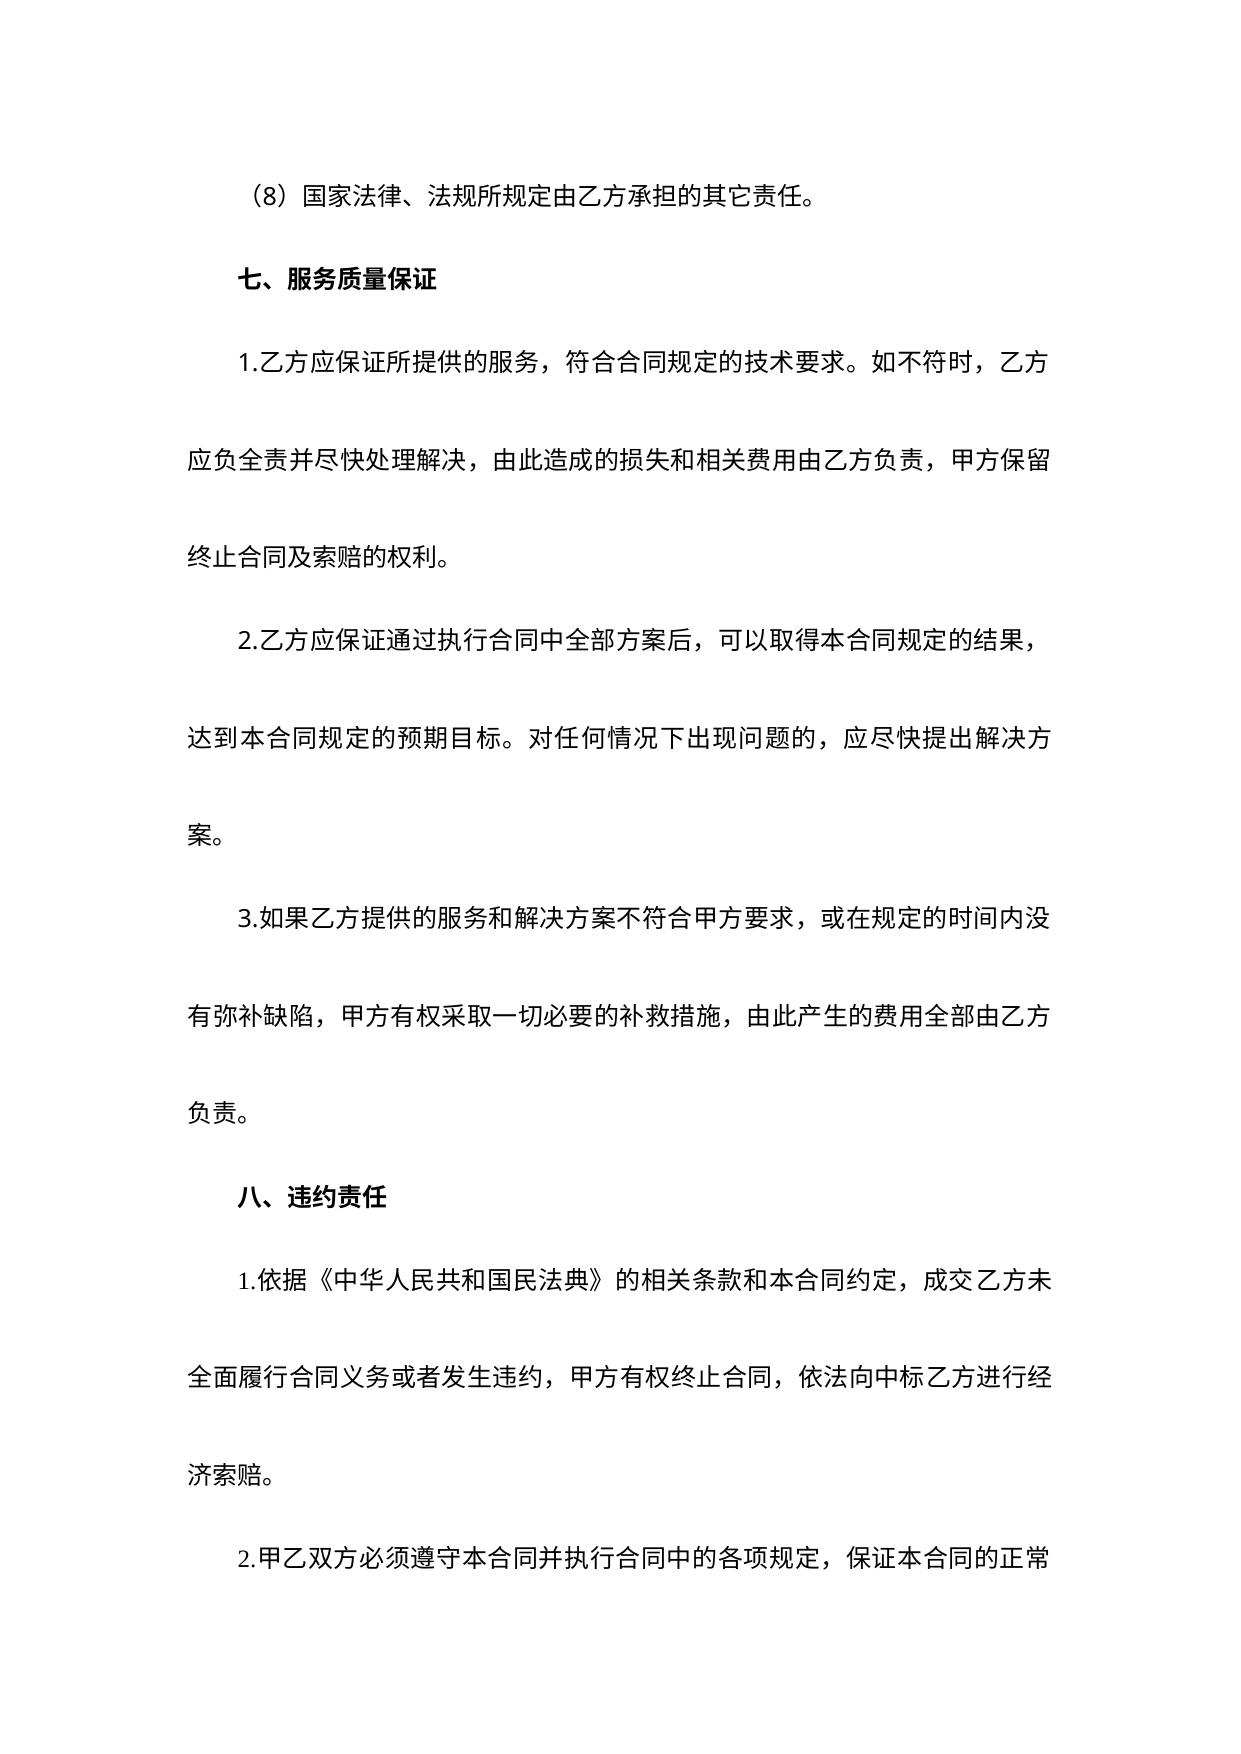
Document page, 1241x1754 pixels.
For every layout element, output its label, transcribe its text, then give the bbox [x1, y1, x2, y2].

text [187, 1524, 1053, 1589]
text （8）国家法律、法规所规定由乙方承担的其它责任。 [187, 162, 1053, 227]
text 七、服务质量保证 [187, 245, 1053, 310]
text 1.乙方应保证所提供的服务，符合合同规定的技术要求。如不符时，乙方应负全责并尽快处理解决，由此造成的损失和相关费用由乙方负责，甲方保留终止合同及索赔的权利。 [187, 328, 1053, 588]
text 1.依据《中华人民共和国民法典》的相关条款和本合同约定，成交乙方未全面履行合同义务或者发生违约，甲方有权终止合同，依法向中标乙方进行经济索赔。 [187, 1246, 1053, 1506]
text 3.如果乙方提供的服务和解决方案不符合甲方要求，或在规定的时间内没有弥补缺陷，甲方有权采取一切必要的补救措施，由此产生的费用全部由乙方负责。 [187, 884, 1053, 1144]
text 八、违约责任 [187, 1163, 1053, 1228]
text 2.乙方应保证通过执行合同中全部方案后，可以取得本合同规定的结果，达到本合同规定的预期目标。对任何情况下出现问题的，应尽快提出解决方案。 [187, 606, 1053, 866]
